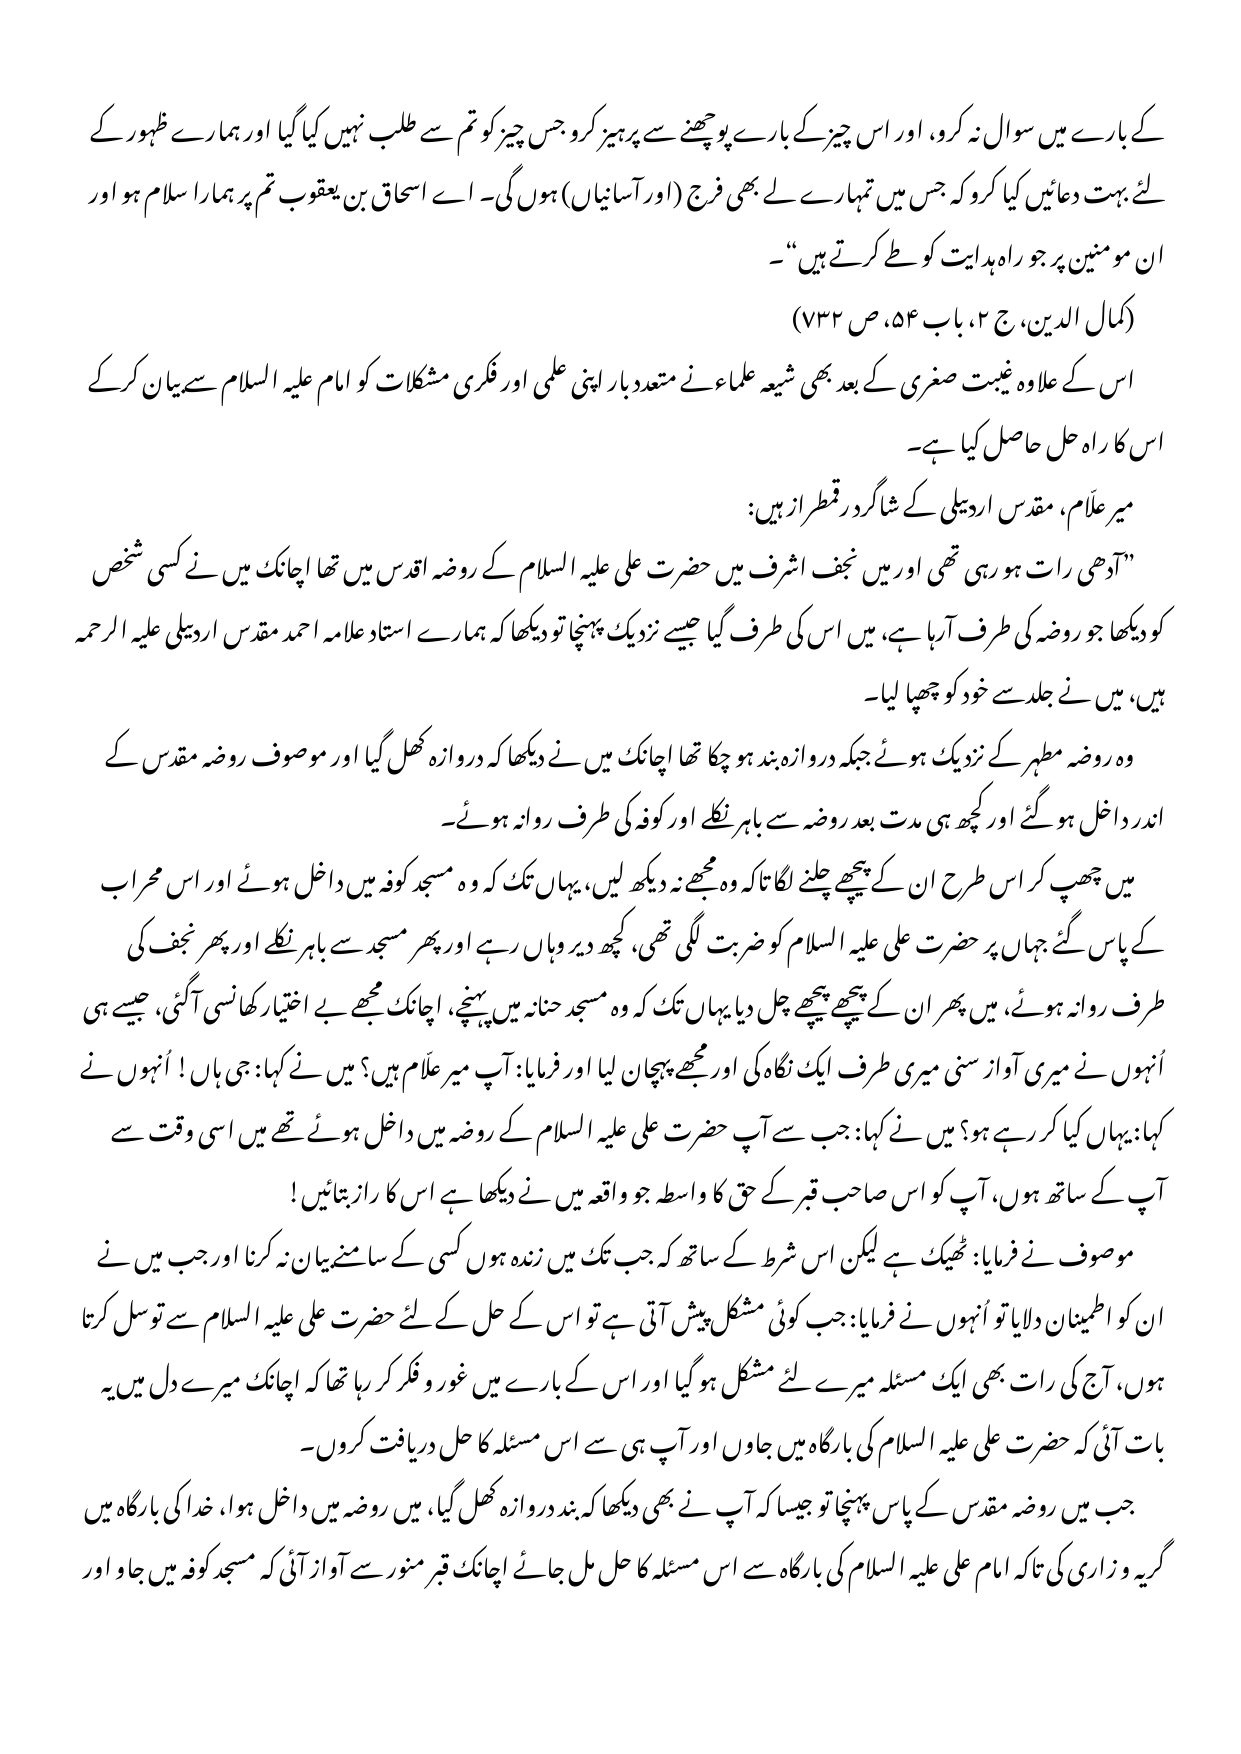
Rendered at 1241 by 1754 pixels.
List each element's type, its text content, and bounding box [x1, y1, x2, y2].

text (کمال الدین، ج ۲، باب ۵۴، ص ۷۳۲) [75, 281, 1165, 344]
text میں چھپ کر اس طرح ان کے پیچھے چلنے لگا تاکہ وہ مجھے نہ دیکھ لیں، یہاں تک کہ و ہ مسجد کوفہ میں داخل ہوئے اور اس محراب کے پاس گئے جہاں پر حضرت علی علیہ السلام کو ضربت لگی تھی، کچھ دیر وہاں رہے اور پھر مسجد سے باہر نکلے اور پھر نجف کی طرف روانہ ہوئے، میں پھر ان کے پیچھے پیچھے چل دیا یہاں تک کہ وہ مسجد حنانہ میں پہنچے، اچانک مجھے بے اختیار کھانسی آگئی، جیسے ہی اُنہوں نے میری آواز سنی میری طرف ایک نگاہ کی اور مجھے پہچان لیا اور فرمایا: آپ میر علّام ہیں؟ میں نے کہا: جی ہاں! اُنہوں نے کہا: یہاں کیا کر رہے ہو؟ میں نے کہا: جب سے آپ حضرت علی علیہ السلام کے روضہ میں داخل ہوئے تھے میں اسی وقت سے آپ کے ساتھ ہوں، آپ کو اس صاحب قبر کے حق کا واسطہ جو واقعہ میں نے دیکھا ہے اس کا راز بتائیں! [75, 844, 1165, 1219]
text اس کے علاوہ غیبت صغری کے بعد بھی شیعہ علماءنے متعدد بار اپنی علمی اور فکری مشکلات کو امام علیہ السلام سے بیان کرکے اس کا راہ حل حاصل کیا ہے۔ [75, 344, 1165, 469]
text موصوف نے فرمایا: ٹھیک ہے لیکن اس شرط کے ساتھ کہ جب تک میں زندہ ہوں کسی کے سامنے بیان نہ کرنا اور جب میں نے ان کو اطمینان دلایا تو اُنہوں نے فرمایا: جب کوئی مشکل پیش آتی ہے تو اس کے حل کے لئے حضرت علی علیہ السلام سے توسل کرتا ہوں، آج کی رات بھی ایک مسئلہ میرے لئے مشکل ہو گیا اور اس کے بارے میں غور و فکر کر رہا تھا کہ اچانک میرے دل میں یہ بات آئی کہ حضرت علی علیہ السلام کی بارگاہ میں جاوں اور آپ ہی سے اس مسئلہ کا حل دریافت کروں۔ [75, 1219, 1165, 1469]
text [75, 1469, 1165, 1594]
text میر علّام، مقدس اردبیلی کے شاگرد رقمطراز ہیں: [75, 469, 1165, 531]
text ”آدھی رات ہو رہی تھی اور میں نجف اشرف میں حضرت علی علیہ السلام کے روضہ اقدس میں تھا اچانک میں نے کسی شخص کو دیکھا جو روضہ کی طرف آرہا ہے، میں اس کی طرف گیا جیسے نزدیک پہنچا تو دیکھا کہ ہمارے استاد علامہ احمد مقدس اردبیلی علیہ الرحمہ ہیں، میں نے جلدسے خود کو چھپا لیا۔ [75, 531, 1165, 719]
text وہ روضہ مطہر کے نزدیک ہوئے جبکہ دروازہ بند ہو چکا تھا اچانک میں نے دیکھا کہ دروازہ کھل گیا اور موصوف روضہ مقدس کے اندر داخل ہو گئے اور کچھ ہی مدت بعد روضہ سے باہر نکلے اور کوفہ کی طرف روانہ ہوئے۔ [75, 719, 1165, 844]
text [75, 94, 1165, 281]
